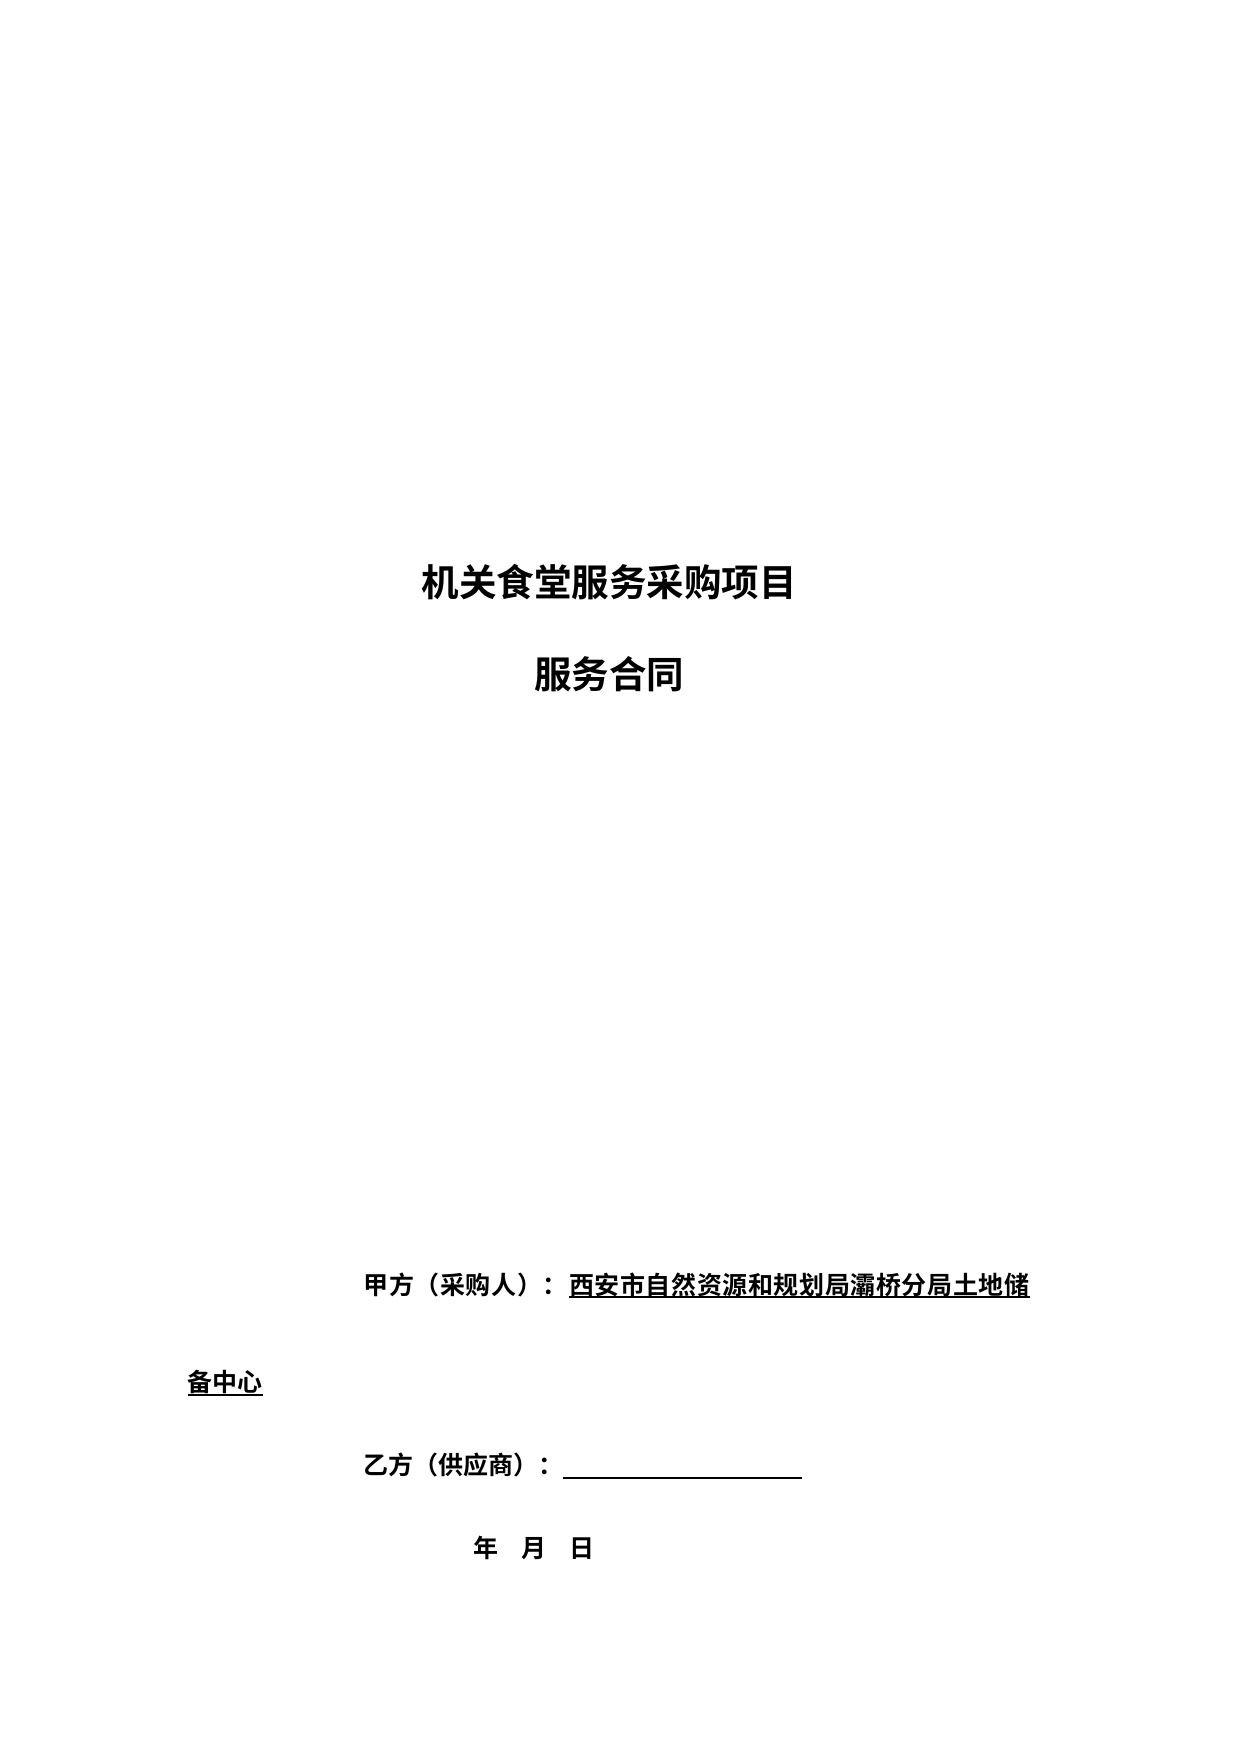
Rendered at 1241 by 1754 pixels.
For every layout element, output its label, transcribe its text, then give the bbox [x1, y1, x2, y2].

text 年 月 日 [187, 1514, 1031, 1579]
text 乙方（供应商）： [187, 1431, 1031, 1496]
text 甲方（采购人）：西安市自然资源和规划局灞桥分局土地储备中心 [187, 1251, 1031, 1413]
text 机关食堂服务采购项目 [187, 548, 1031, 613]
text 服务合同 [187, 640, 1031, 705]
